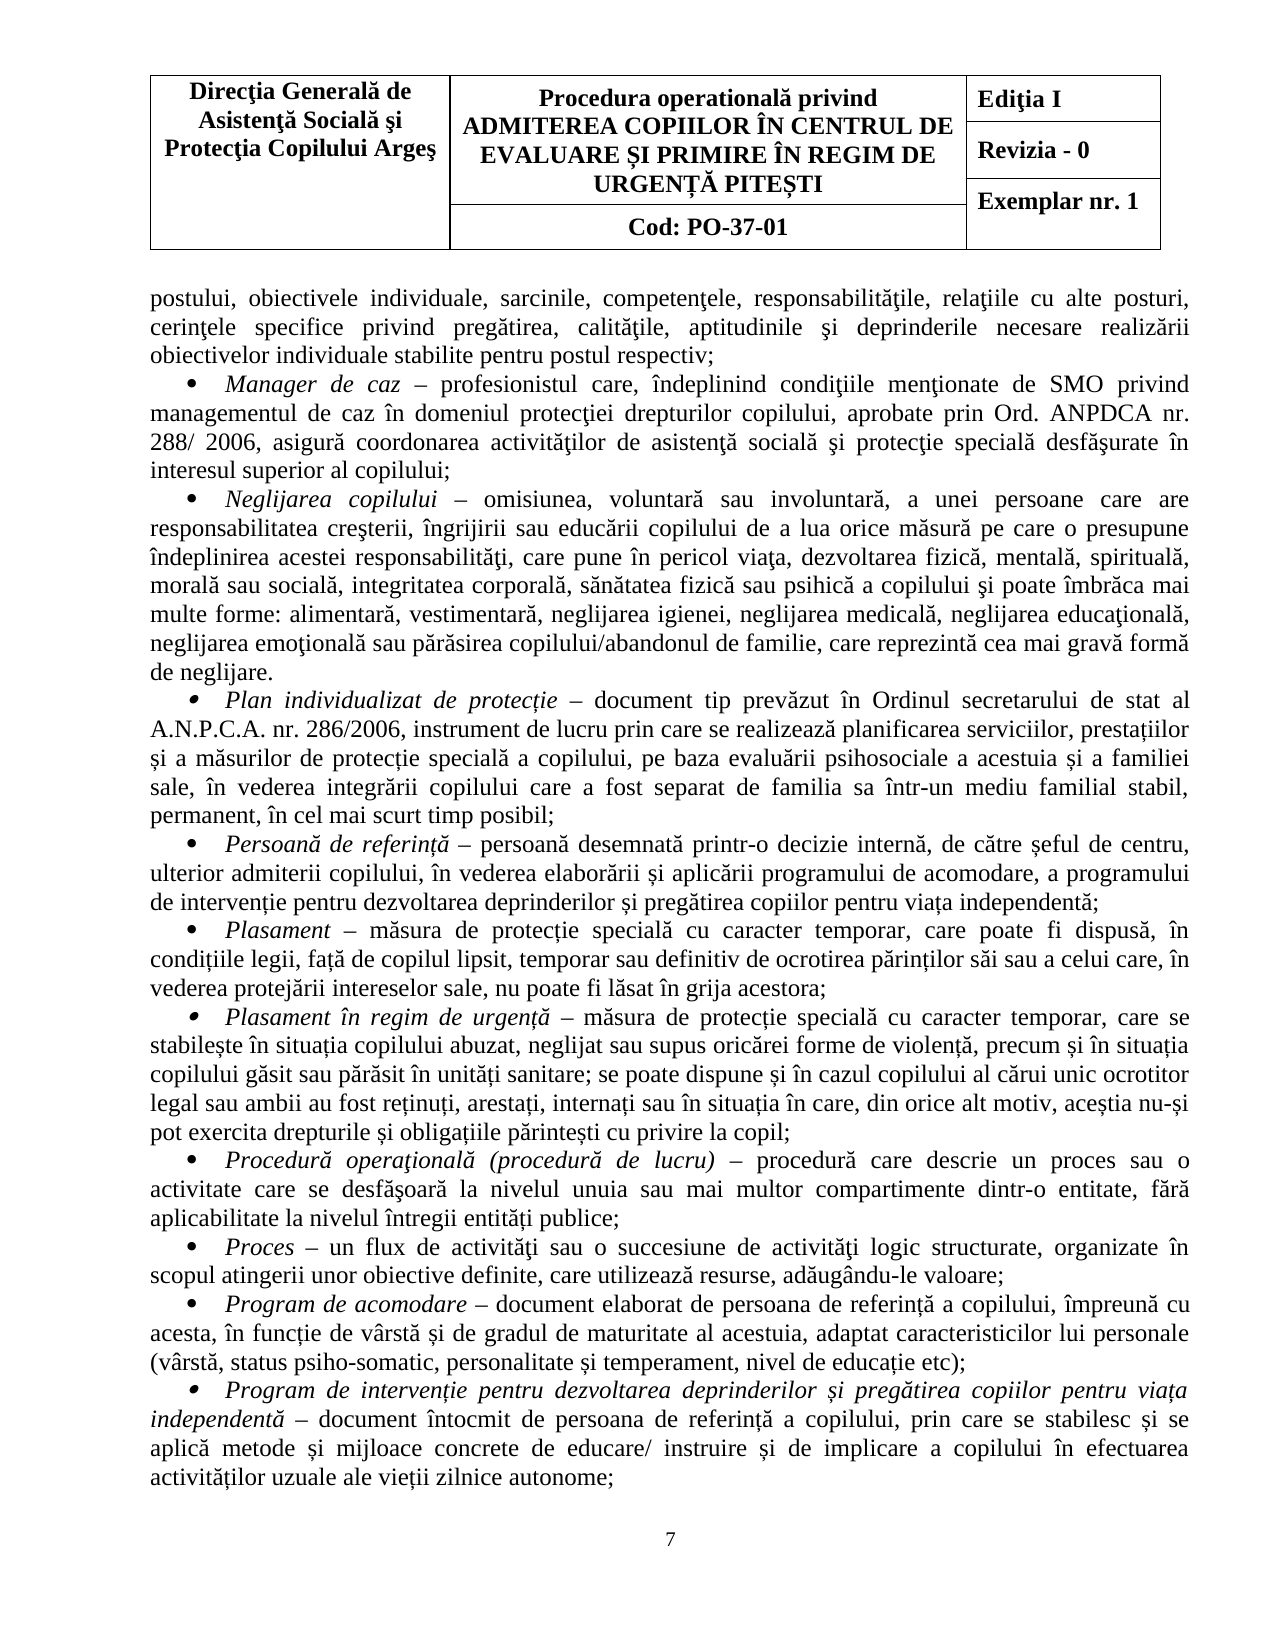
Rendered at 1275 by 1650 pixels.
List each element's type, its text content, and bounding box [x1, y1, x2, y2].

list Plan individualizat de protecție – document tip prevăzut în Ordinul secretarului de stat al A.N.P.C.A. nr. 286/2006, instrument de lucru prin care se realizează planificarea serviciilor, prestațiilor și a măsurilor de protecție specială a copilului, pe baza evaluării psihosociale a acestuia și a familiei sale, în vederea integrării copilului care a fost separat de familia sa într-un mediu familial stabil, permanent, în cel mai scurt timp posibil; [150, 686, 1191, 829]
list Neglijarea copilului – omisiunea, voluntară sau involuntară, a unei persoane care are responsabilitatea creşterii, îngrijirii sau educării copilului de a lua orice măsură pe care o presupune îndeplinirea acestei responsabilităţi, care pune în pericol viaţa, dezvoltarea fizică, mentală, spirituală, morală sau socială, integritatea corporală, sănătatea fizică sau psihică a copilului şi poate îmbrăca mai multe forme: alimentară, vestimentară, neglijarea igienei, neglijarea medicală, neglijarea educaţională, neglijarea emoţională sau părăsirea copilului/abandonul de familie, care reprezintă cea mai gravă formă de neglijare. [150, 484, 1191, 686]
list Manager de caz – profesionistul care, îndeplinind condiţiile menţionate de SMO privind managementul de caz în domeniul protecţiei drepturilor copilului, aprobate prin Ord. ANPDCA nr. 288/ 2006, asigură coordonarea activităţilor de asistenţă socială şi protecţie specială desfăşurate în interesul superior al copilului; [150, 369, 1191, 484]
list Plasament în regim de urgență – măsura de protecție specială cu caracter temporar, care se stabilește în situația copilului abuzat, neglijat sau supus oricărei forme de violență, precum și în situația copilului găsit sau părăsit în unități sanitare; se poate dispune și în cazul copilului al cărui unic ocrotitor legal sau ambii au fost reținuți, arestați, internați sau în situația în care, din orice alt motiv, aceștia nu-și pot exercita drepturile și obligațiile părintești cu privire la copil; [150, 1002, 1191, 1146]
list Plasament – măsura de protecție specială cu caracter temporar, care poate fi dispusă, în condițiile legii, față de copilul lipsit, temporar sau definitiv de ocrotirea părinților săi sau a celui care, în vederea protejării intereselor sale, nu poate fi lăsat în grija acestora; [150, 916, 1191, 1002]
list Program de intervenție pentru dezvoltarea deprinderilor și pregătirea copiilor pentru viața independentă – document întocmit de persoana de referință a copilului, prin care se stabilesc și se aplică metode și mijloace concrete de educare/ instruire și de implicare a copilului în efectuarea activităților uzuale ale vieții zilnice autonome; [150, 1376, 1191, 1491]
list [150, 283, 1191, 369]
list Proces – un flux de activităţi sau o succesiune de activităţi logic structurate, organizate în scopul atingerii unor obiective definite, care utilizează resurse, adăugându-le valoare; [150, 1232, 1191, 1289]
list Procedură operaţională (procedură de lucru) – procedură care descrie un proces sau o activitate care se desfăşoară la nivelul unuia sau mai multor compartimente dintr-o entitate, fără aplicabilitate la nivelul întregii entități publice; [150, 1146, 1191, 1232]
list Program de acomodare – document elaborat de persoana de referință a copilului, împreună cu acesta, în funcție de vârstă și de gradul de maturitate al acestuia, adaptat caracteristicilor lui personale (vârstă, status psiho-somatic, personalitate și temperament, nivel de educație etc); [150, 1289, 1191, 1376]
list Persoană de referință – persoană desemnată printr-o decizie internă, de către șeful de centru, ulterior admiterii copilului, în vederea elaborării și aplicării programului de acomodare, a programului de intervenție pentru dezvoltarea deprinderilor și pregătirea copiilor pentru viața independentă; [150, 829, 1191, 916]
